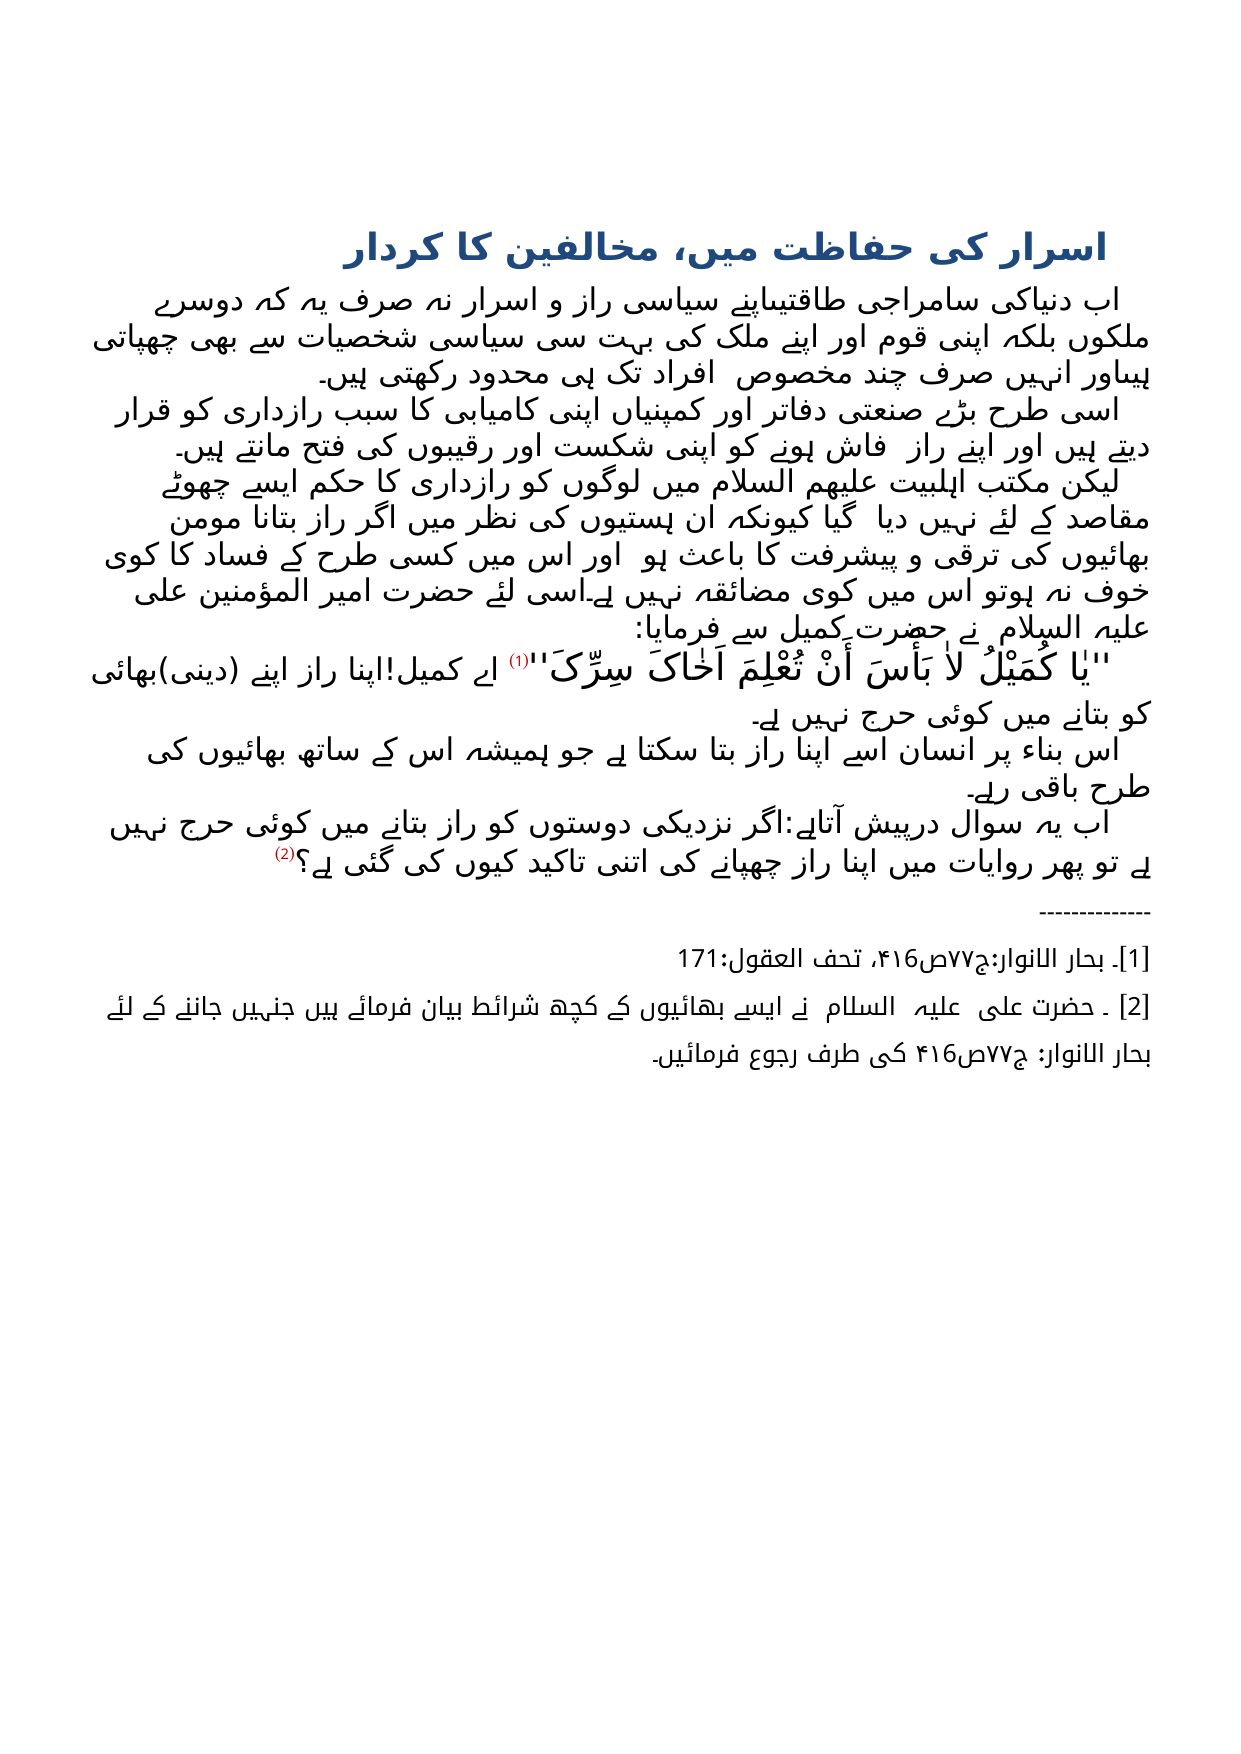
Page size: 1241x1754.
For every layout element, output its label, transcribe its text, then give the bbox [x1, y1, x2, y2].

text [2] ۔ حضرت علی علیہ السلام نے ایسے بھائیوں کے کچھ شرائط بیان فرمائے ہیں جنہیں جاننے کے لئے بحار الانوار: ج۷۷ص۴۱6 کی طرف رجوع فرمائیں۔ [89, 983, 1152, 1078]
text لیکن مکتب اہلبیت علیھم السلام میں لوگوں کو رازداری کا حکم ایسے چھوٹے مقاصد کے لئے نہیں دیا گیا کیونکہ ان ہستیوں کی نظر میں اگر راز بتانا مومن بھائیوں کی ترقی و پیشرفت کا باعث ہو اور اس میں کسی طرح کے فساد کا کوی خوف نہ ہوتو اس میں کوی مضائقہ نہیں ہے۔اسی لئے حضرت امیر المؤمنین علی علیہ السلام نے حضرت کمیل سے فرمایا: [89, 463, 1152, 645]
text اب یہ سوال درپیش آتاہے:اگر نزدیکی دوستوں کو راز بتانے میں کوئی حرج نہیں ہے تو پھر روایات میں اپنا راز چھپانے کی اتنی تاکید کیوں کی گئی ہے؟(2) [89, 804, 1152, 888]
text ''یٰا کُمَیْلُ لاٰ بَأْسَ أَنْ تُعْلِمَ اَخٰاکَ سِرِّکَ''(1) اے کمیل!اپنا راز اپنے (دینی)بھائی کو بتانے میں کوئی حرج نہیں ہے۔ [89, 645, 1152, 732]
text -------------- [89, 888, 1152, 936]
text [1]۔ بحار الانوار:ج۷۷ص۴۱6، تحف العقول:171 [89, 936, 1152, 983]
subtitle اسرار کی حفاظت میں، مخالفین کا کردار [89, 226, 1152, 269]
text اس بناء پر انسان اسے اپنا راز بتا سکتا ہے جو ہمیشہ اس کے ساتھ بھائیوں کی طرح باقی رہے۔ [89, 732, 1152, 804]
text اسی طرح بڑے صنعتی دفاتر اور کمپنیاں اپنی کامیابی کا سبب رازداری کو قرار دیتے ہیں اور اپنے راز فاش ہونے کو اپنی شکست اور رقیبوں کی فتح مانتے ہیں۔ [89, 391, 1152, 463]
text اب دنیاکی سامراجی طاقتیںاپنے سیاسی راز و اسرار نہ صرف یہ کہ دوسرے ملکوں بلکہ اپنی قوم اور اپنے ملک کی بہت سی سیاسی شخصیات سے بھی چھپاتی ہیںاور انہیں صرف چند مخصوص افراد تک ہی محدود رکھتی ہیں۔ [89, 282, 1152, 391]
